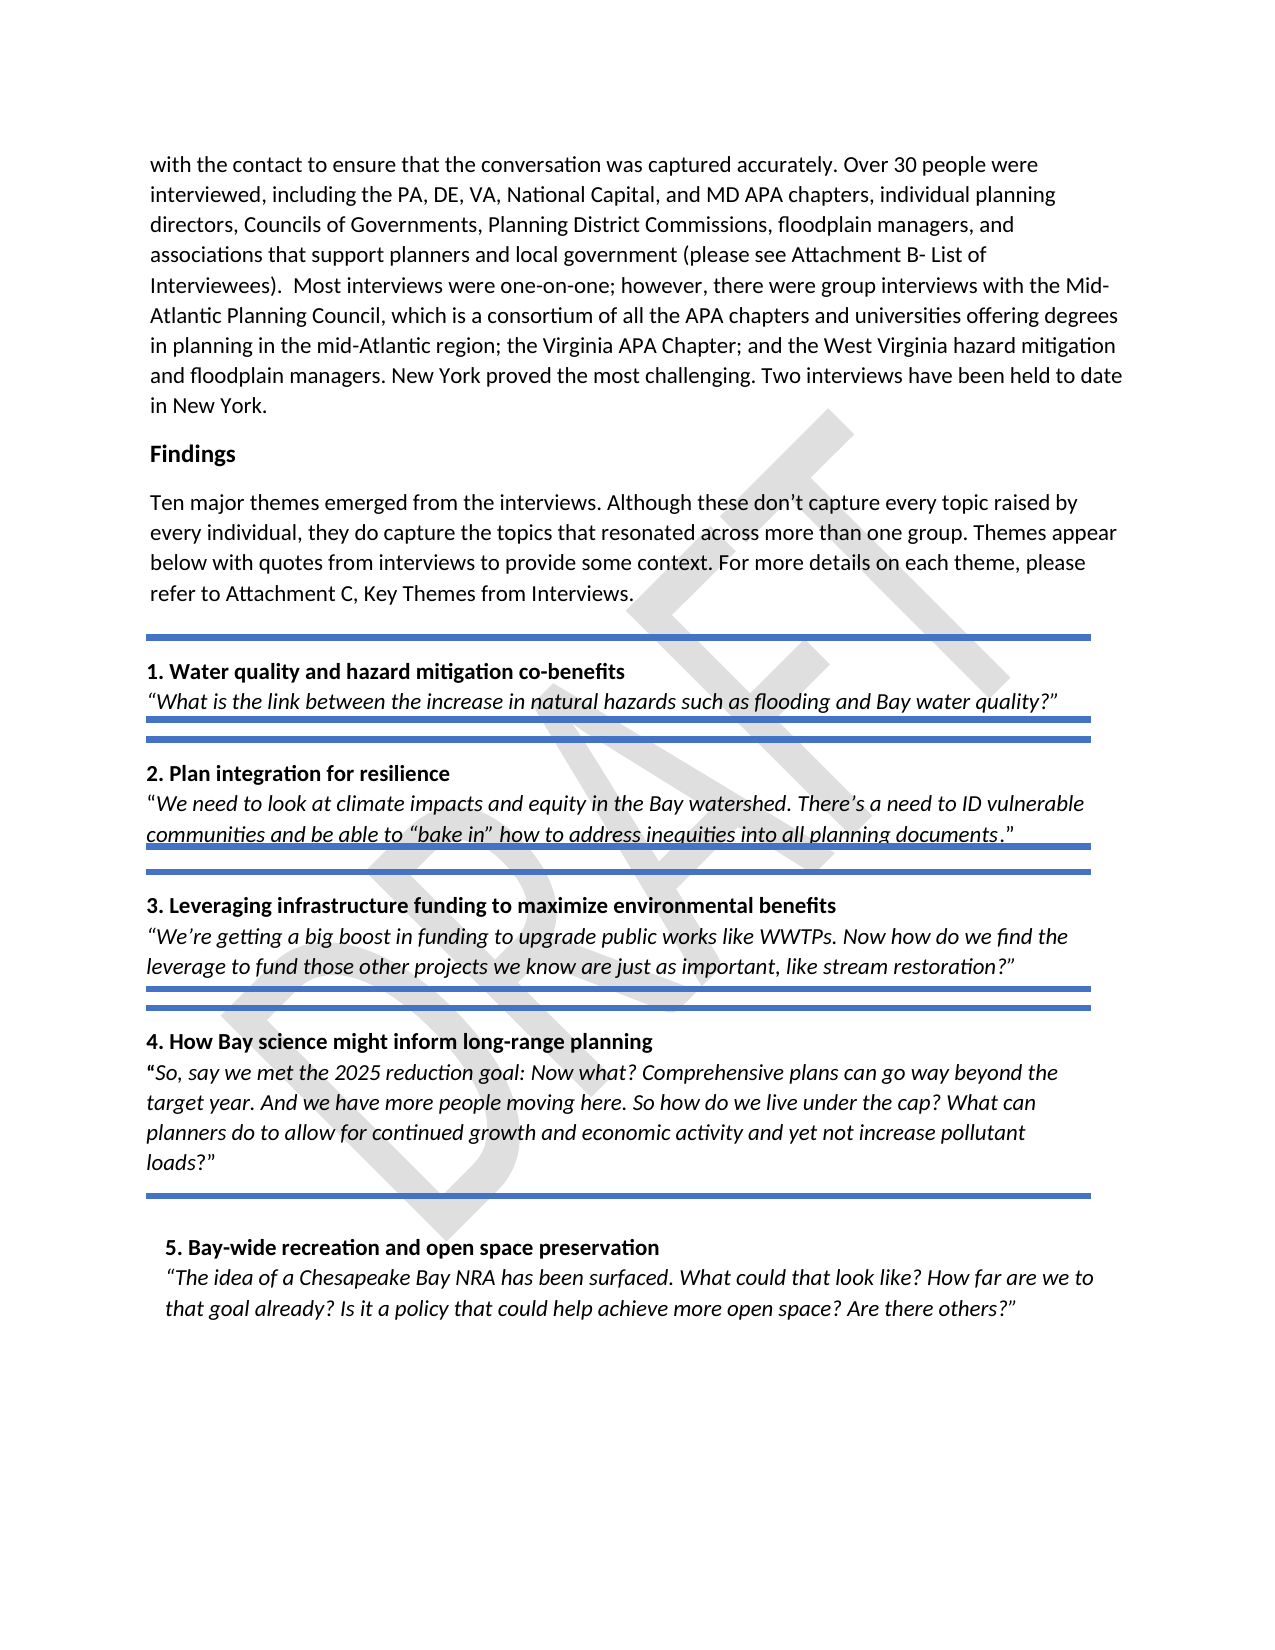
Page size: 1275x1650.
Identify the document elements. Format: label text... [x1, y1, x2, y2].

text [150, 150, 1125, 420]
text Ten major themes emerged from the interviews. Although these don’t capture every topic raised by every individual, they do capture the topics that resonated across more than one group. Themes appear below with quotes from interviews to provide some context. For more details on each theme, please refer to Attachment C, Key Themes from Interviews. [150, 488, 1125, 607]
text Findings [150, 438, 1125, 469]
